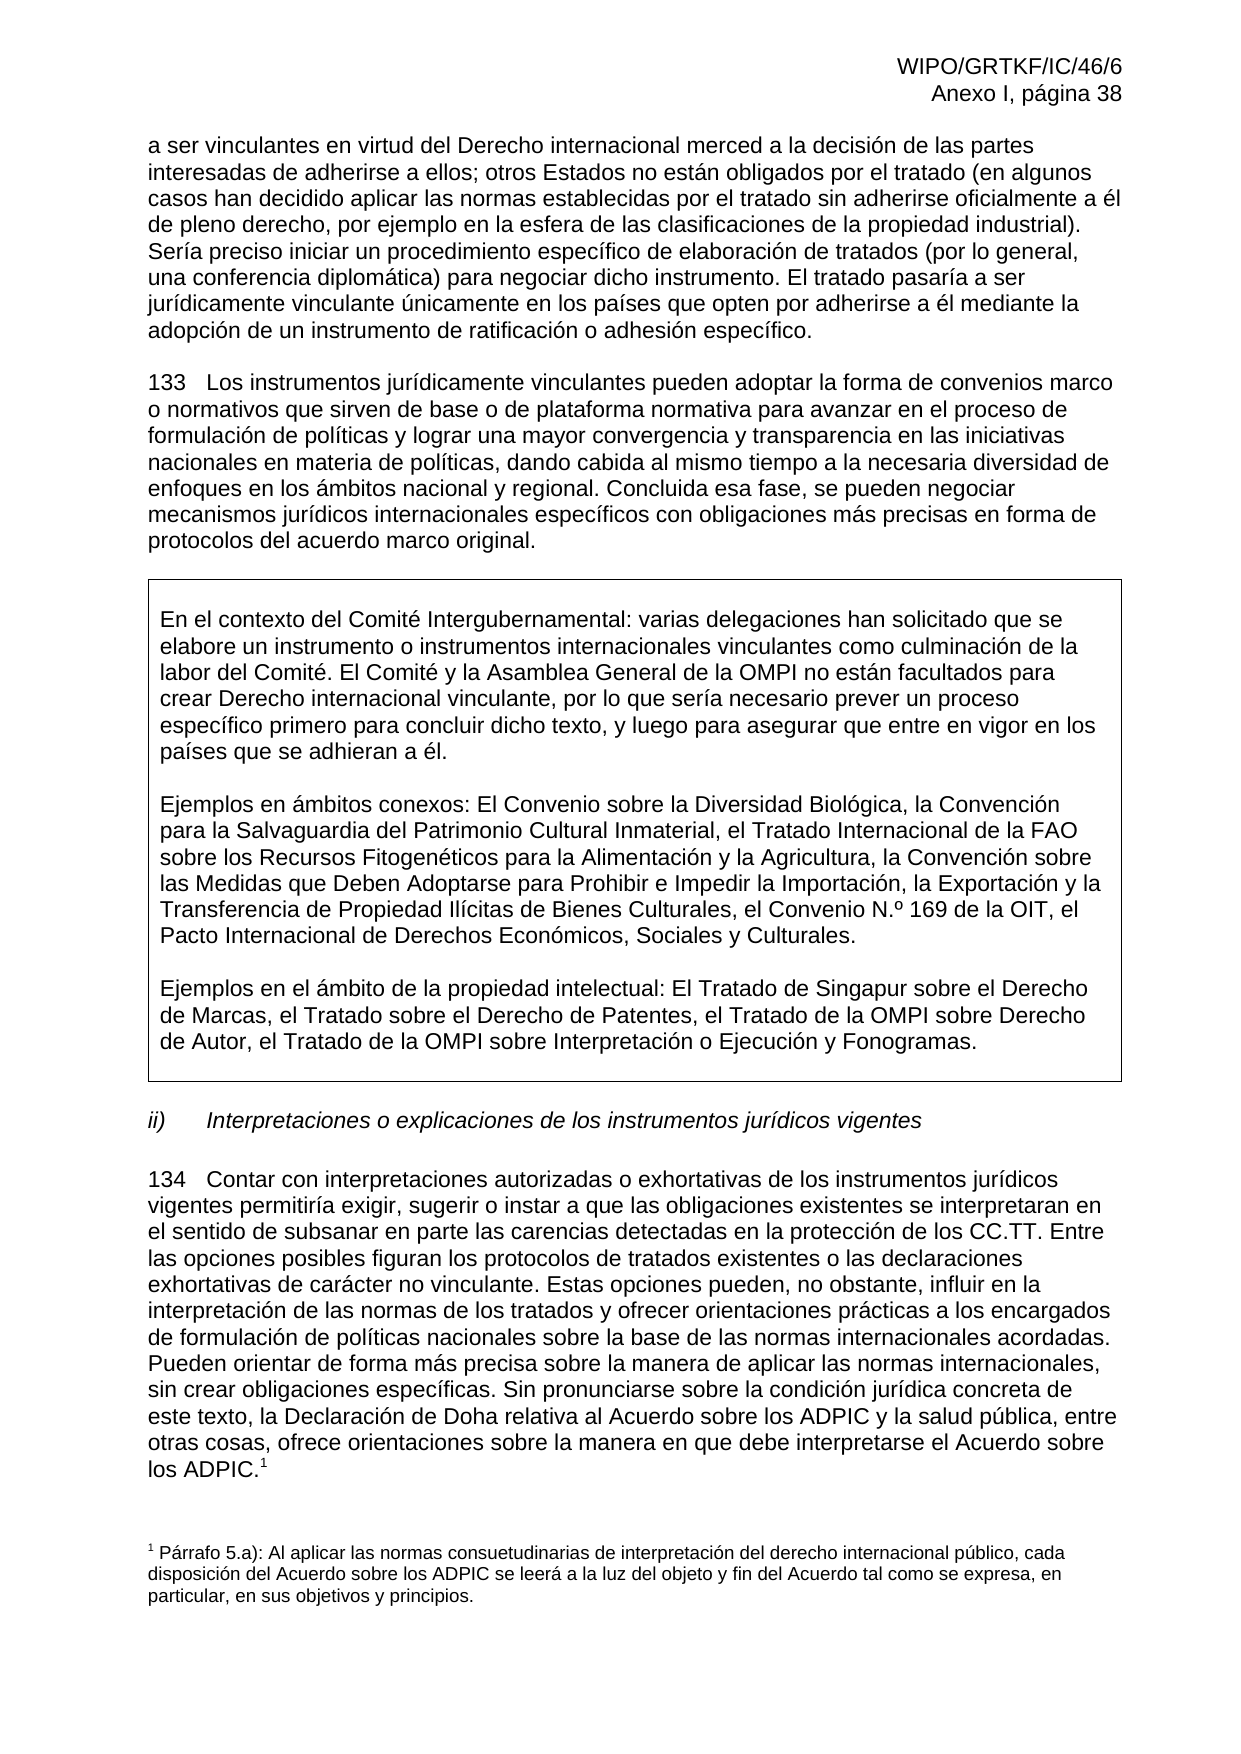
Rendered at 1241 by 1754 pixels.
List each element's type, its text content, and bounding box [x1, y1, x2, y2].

text Contar con interpretaciones autorizadas o exhortativas de los instrumentos jurídicos vigentes permitiría exigir, sugerir o instar a que las obligaciones existentes se interpretaran en el sentido de subsanar en parte las carencias detectadas en la protección de los CC.TT. Entre las opciones posibles figuran los protocolos de tratados existentes o las declaraciones exhortativas de carácter no vinculante. Estas opciones pueden, no obstante, influir en la interpretación de las normas de los tratados y ofrecer orientaciones prácticas a los encargados de formulación de políticas nacionales sobre la base de las normas internacionales acordadas. Pueden orientar de forma más precisa sobre la manera de aplicar las normas internacionales, sin crear obligaciones específicas. Sin pronunciarse sobre la condición jurídica concreta de este texto, la Declaración de Doha relativa al Acuerdo sobre los ADPIC y la salud pública, entre otras cosas, ofrece orientaciones sobre la manera en que debe interpretarse el Acuerdo sobre los ADPIC. [148, 1166, 1122, 1482]
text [148, 132, 1122, 343]
text Los instrumentos jurídicamente vinculantes pueden adoptar la forma de convenios marco o normativos que sirven de base o de plataforma normativa para avanzar en el proceso de formulación de políticas y lograr una mayor convergencia y transparencia en las iniciativas nacionales en materia de políticas, dando cabida al mismo tiempo a la necesaria diversidad de enfoques en los ámbitos nacional y regional. Concluida esa fase, se pueden negociar mecanismos jurídicos internacionales específicos con obligaciones más precisas en forma de protocolos del acuerdo marco original. [148, 369, 1122, 554]
table_header En el contexto del Comité Intergubernamental: varias delegaciones han solicitado que se elabore un instrumento o instrumentos internacionales vinculantes como culminación de la labor del Comité. El Comité y la Asamblea General de la OMPI no están facultados para crear Derecho internacional vinculante, por lo que sería necesario prever un proceso específico primero para concluir dicho texto, y luego para asegurar que entre en vigor en los países que se adhieran a él. Ejemplos en ámbitos conexos: El Convenio sobre la Diversidad Biológica, la Convención para la Salvaguardia del Patrimonio Cultural Inmaterial, el Tratado Internacional de la FAO sobre los Recursos Fitogenéticos para la Alimentación y la Agricultura, la Convención sobre las Medidas que Deben Adoptarse para Prohibir e Impedir la Importación, la Exportación y la Transferencia de Propiedad Ilícitas de Bienes Culturales, el Convenio N.º 169 de la OIT, el Pacto Internacional de Derechos Económicos, Sociales y Culturales. Ejemplos en el ámbito de la propiedad intelectual: El Tratado de Singapur sobre el Derecho de Marcas, el Tratado sobre el Derecho de Patentes, el Tratado de la OMPI sobre Derecho de Autor, el Tratado de la OMPI sobre Interpretación o Ejecución y Fonogramas. [149, 580, 1121, 1081]
subtitle ii) Interpretaciones o explicaciones de los instrumentos jurídicos vigentes [148, 1107, 1122, 1133]
